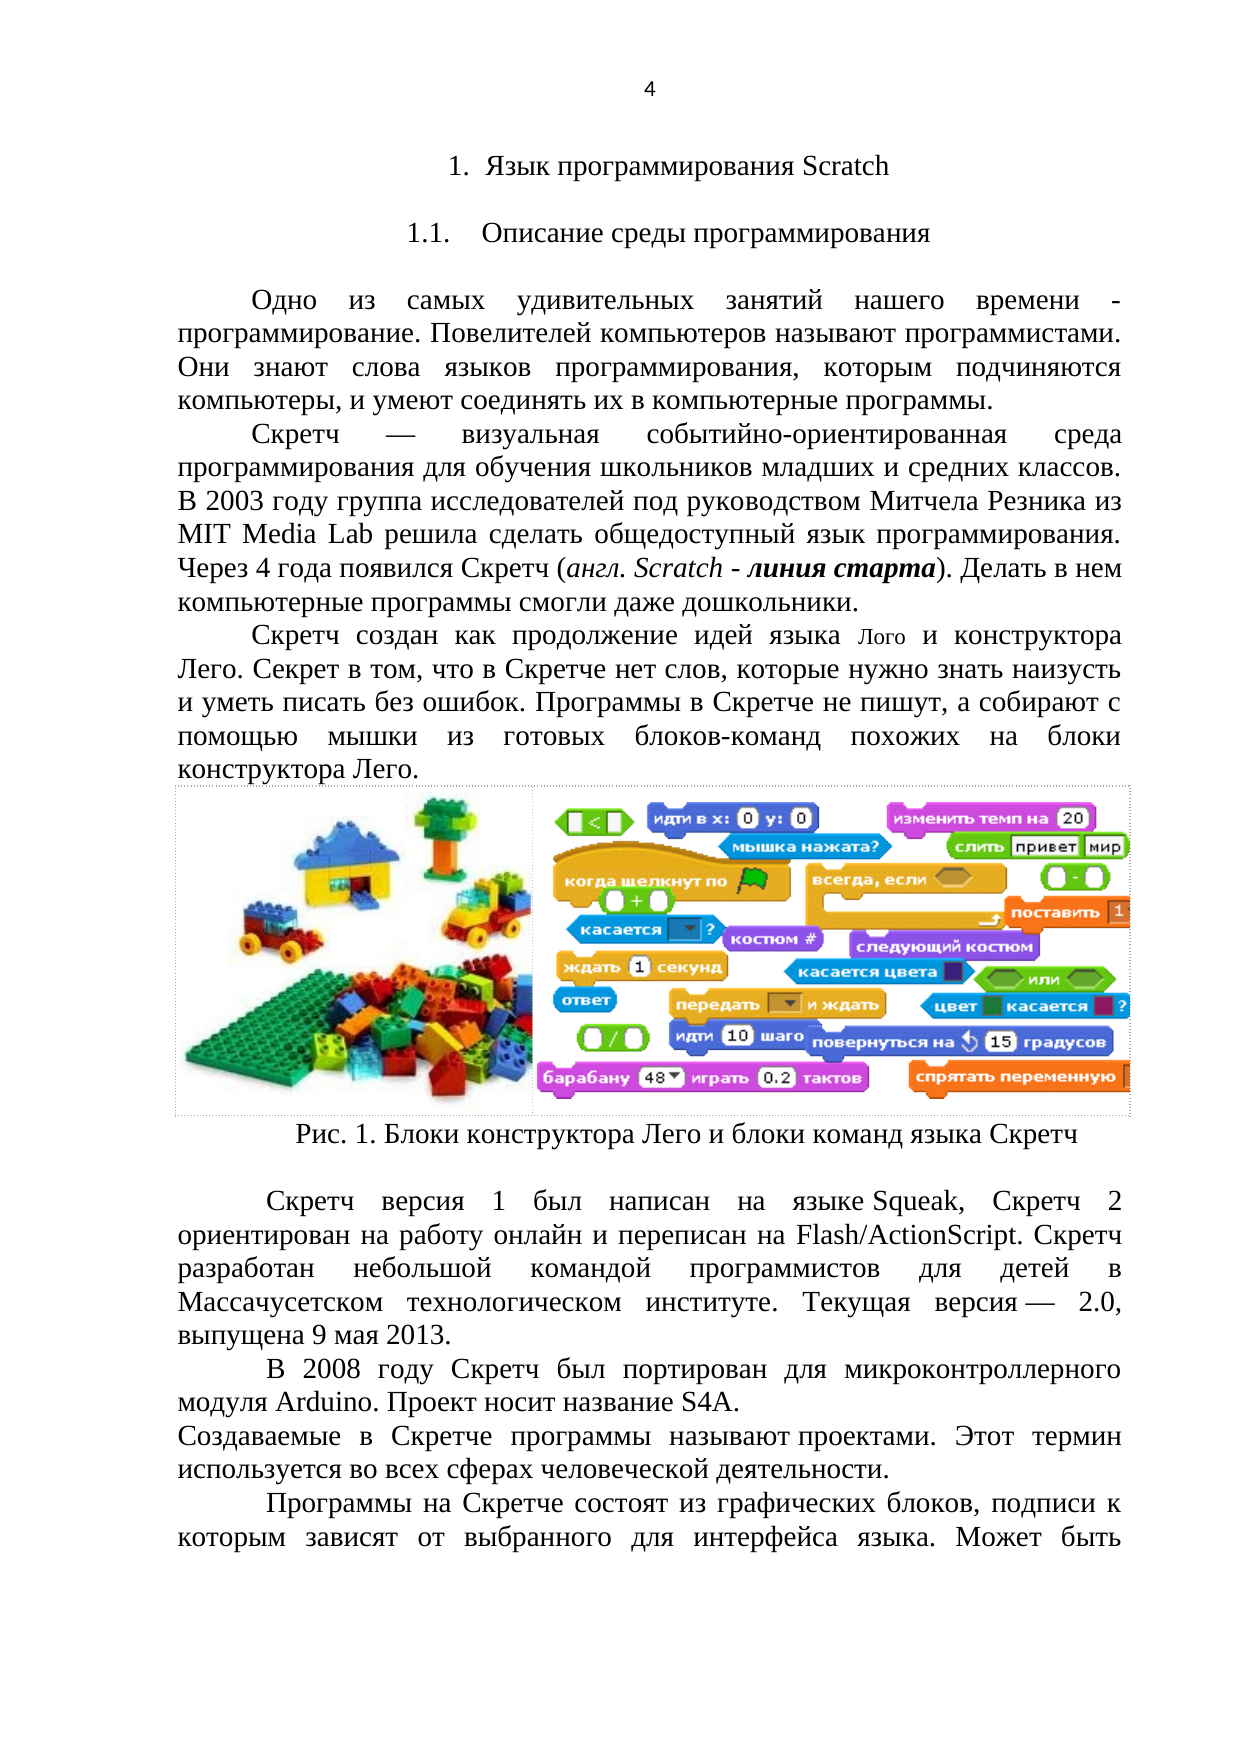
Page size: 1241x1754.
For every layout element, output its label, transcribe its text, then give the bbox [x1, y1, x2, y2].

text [177, 1485, 1122, 1552]
table_header [532, 785, 1130, 1115]
picture [936, 1004, 956, 1012]
text Одно из самых удивительных занятий нашего времени - программирование. Повелителей компьютеров называют программистами. Они знают слова языков программирования, которым подчиняются компьютеры, и умеют соединять их в компьютерные программы. [177, 282, 1122, 416]
picture [983, 996, 1002, 1015]
picture [1019, 1004, 1027, 1011]
picture [537, 802, 1130, 1099]
text Скретч создан как продолжение идей языка Лого и конструктора Лего. Секрет в том, что в Скретче нет слов, которые нужно знать наизусть и уметь писать без ошибок. Программы в Скретче не пишут, а собирают с помощью мышки из готовых блоков-команд похожих на блоки конструктора Лего. [177, 617, 1122, 785]
picture [1094, 996, 1113, 1015]
text Рис. 1. Блоки конструктора Лего и блоки команд языка Скретч [177, 1116, 1122, 1150]
text Создаваемые в Скретче программы называют проектами. Этот термин используется во всех сферах человеческой деятельности. [177, 1418, 1122, 1485]
text Скретч версия 1 был написан на языке Squeak, Скретч 2 ориентирован на работу онлайн и переписан на Flash/ActionScript. Скретч разработан небольшой командой программистов для детей в Массачусетском технологическом институте. Текущая версия — 2.0, выпущена 9 мая 2013. [177, 1183, 1122, 1351]
picture [180, 791, 533, 1110]
picture [959, 1004, 968, 1011]
text В 2008 году Скретч был портирован для микроконтроллерного модуля Arduino. Проект носит название S4A. [177, 1351, 1122, 1418]
picture [1040, 1004, 1087, 1011]
list Описание среды программирования [215, 215, 1122, 248]
picture [1008, 1004, 1016, 1011]
picture [969, 1004, 976, 1011]
table_header [176, 785, 532, 1115]
picture [1030, 1004, 1036, 1011]
list Язык программирования Scratch [215, 148, 1122, 181]
picture [1121, 1001, 1126, 1011]
text Скретч — визуальная событийно-ориентированная среда программирования для обучения школьников младших и средних классов. В 2003 году группа исследователей под руководством Митчела Резника из MIT Media Lab решила сделать общедоступный язык программирования. Через 4 года появился Скретч (англ. Scratch - линия старта). Делать в нем компьютерные программы смогли даже дошкольники. [177, 416, 1122, 617]
